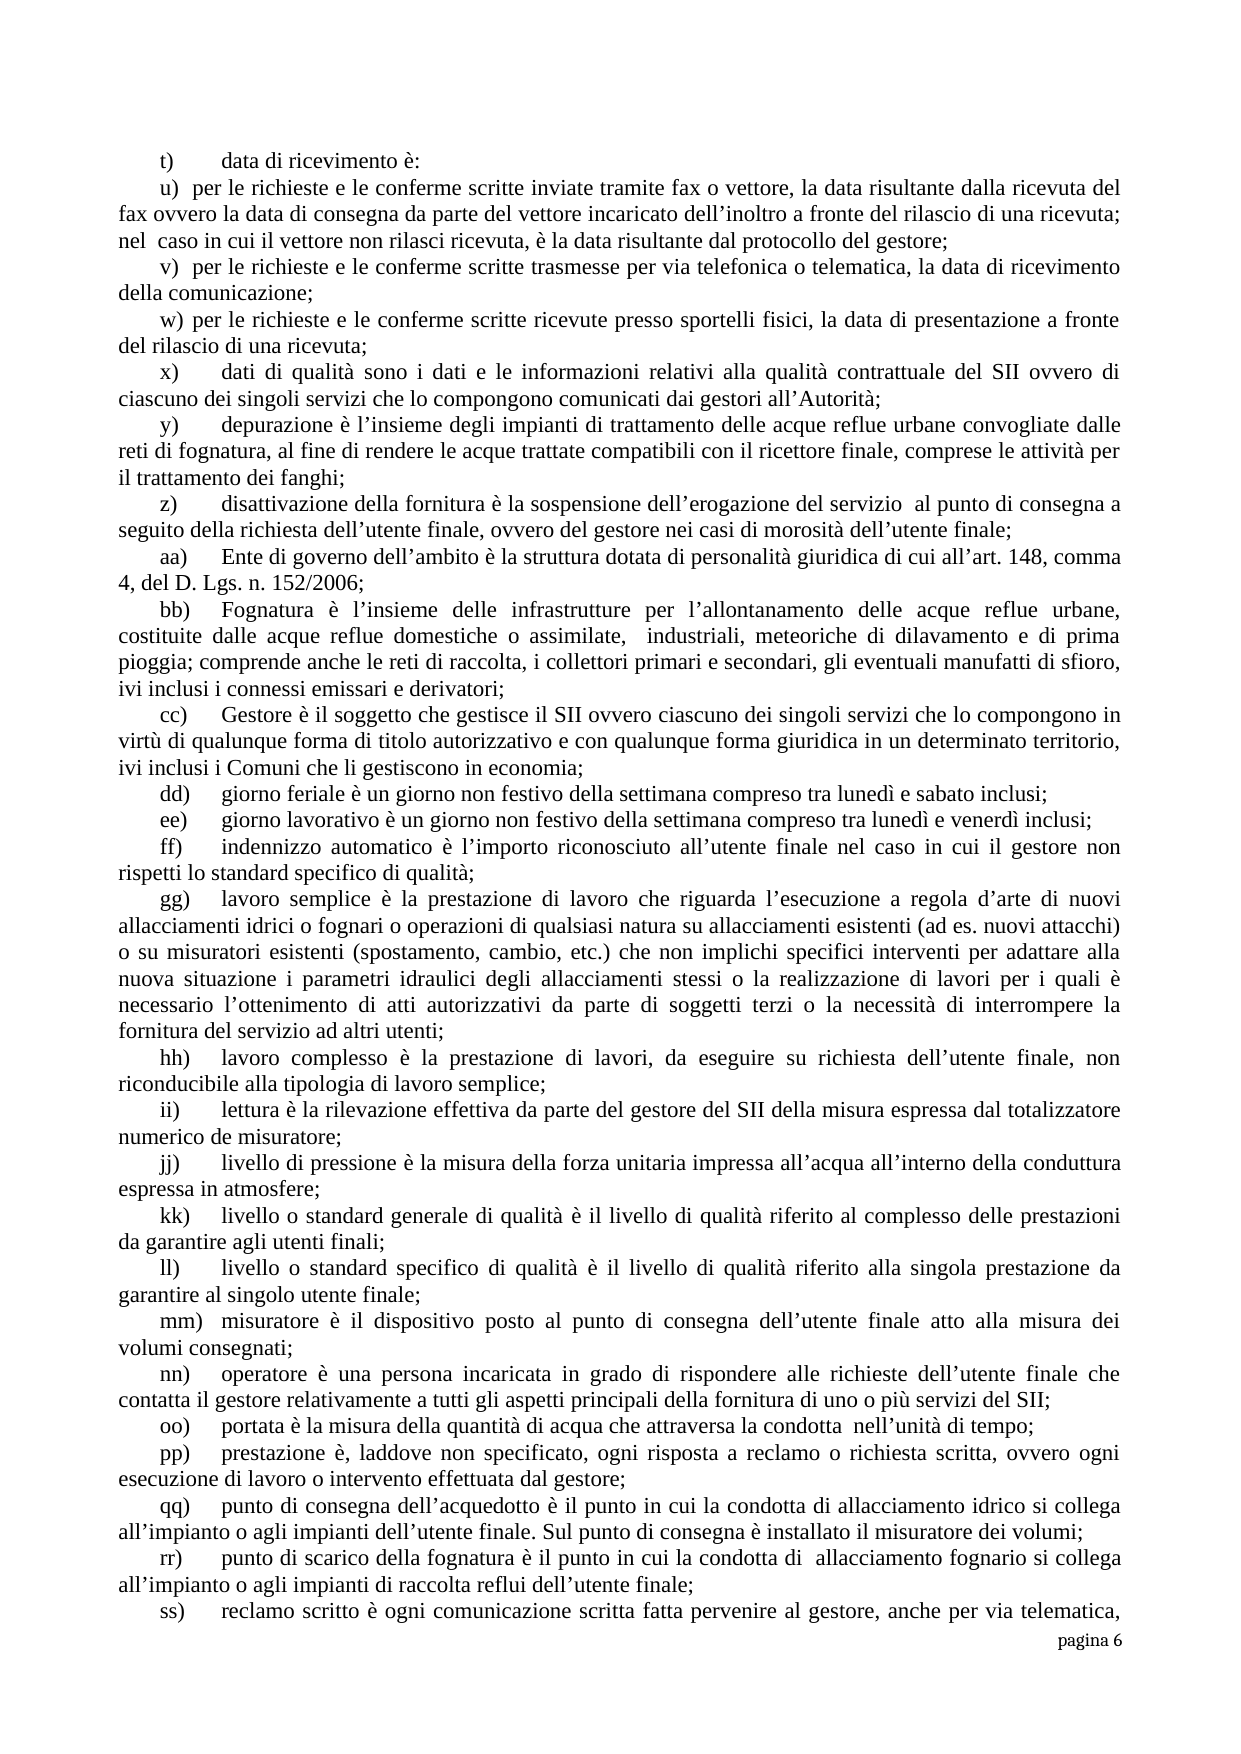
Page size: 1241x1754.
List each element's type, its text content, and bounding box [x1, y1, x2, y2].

list punto di scarico della fognatura è il punto in cui la condotta di allacciamento fognario si collega all’impianto o agli impianti di raccolta reflui dell’utente finale; [118, 1544, 1122, 1597]
list lavoro complesso è la prestazione di lavori, da eseguire su richiesta dell’utente finale, non riconducibile alla tipologia di lavoro semplice; [118, 1044, 1122, 1096]
list Ente di governo dell’ambito è la struttura dotata di personalità giuridica di cui all’art. 148, comma 4, del D. Lgs. n. 152/2006; [118, 543, 1122, 596]
list prestazione è, laddove non specificato, ogni risposta a reclamo o richiesta scritta, ovvero ogni esecuzione di lavoro o intervento effettuata dal gestore; [118, 1439, 1122, 1492]
list livello o standard specifico di qualità è il livello di qualità riferito alla singola prestazione da garantire al singolo utente finale; [118, 1254, 1122, 1307]
list disattivazione della fornitura è la sospensione dell’erogazione del servizio al punto di consegna a seguito della richiesta dell’utente finale, ovvero del gestore nei casi di morosità dell’utente finale; [118, 490, 1122, 543]
list per le richieste e le conferme scritte ricevute presso sportelli fisici, la data di presentazione a fronte del rilascio di una ricevuta; [118, 306, 1122, 358]
list depurazione è l’insieme degli impianti di trattamento delle acque reflue urbane convogliate dalle reti di fognatura, al fine di rendere le acque trattate compatibili con il ricettore finale, comprese le attività per il trattamento dei fanghi; [118, 411, 1122, 490]
list punto di consegna dell’acquedotto è il punto in cui la condotta di allacciamento idrico si collega all’impianto o agli impianti dell’utente finale. Sul punto di consegna è installato il misuratore dei volumi; [118, 1492, 1122, 1544]
list per le richieste e le conferme scritte trasmesse per via telefonica o telematica, la data di ricevimento della comunicazione; [118, 253, 1122, 306]
list dati di qualità sono i dati e le informazioni relativi alla qualità contrattuale del SII ovvero di ciascuno dei singoli servizi che lo compongono comunicati dai gestori all’Autorità; [118, 358, 1122, 411]
list data di ricevimento è: [118, 148, 1122, 174]
list indennizzo automatico è l’importo riconosciuto all’utente finale nel caso in cui il gestore non rispetti lo standard specifico di qualità; [118, 833, 1122, 886]
list livello o standard generale di qualità è il livello di qualità riferito al complesso delle prestazioni da garantire agli utenti finali; [118, 1202, 1122, 1254]
list lavoro semplice è la prestazione di lavoro che riguarda l’esecuzione a regola d’arte di nuovi allacciamenti idrici o fognari o operazioni di qualsiasi natura su allacciamenti esistenti (ad es. nuovi attacchi) o su misuratori esistenti (spostamento, cambio, etc.) che non implichi specifici interventi per adattare alla nuova situazione i parametri idraulici degli allacciamenti stessi o la realizzazione di lavori per i quali è necessario l’ottenimento di atti autorizzativi da parte di soggetti terzi o la necessità di interrompere la fornitura del servizio ad altri utenti; [118, 886, 1122, 1044]
list giorno lavorativo è un giorno non festivo della settimana compreso tra lunedì e venerdì inclusi; [118, 806, 1122, 833]
list operatore è una persona incaricata in grado di rispondere alle richieste dell’utente finale che contatta il gestore relativamente a tutti gli aspetti principali della fornitura di uno o più servizi del SII; [118, 1360, 1122, 1413]
list Gestore è il soggetto che gestisce il SII ovvero ciascuno dei singoli servizi che lo compongono in virtù di qualunque forma di titolo autorizzativo e con qualunque forma giuridica in un determinato territorio, ivi inclusi i Comuni che li gestiscono in economia; [118, 701, 1122, 780]
list livello di pressione è la misura della forza unitaria impressa all’acqua all’interno della conduttura espressa in atmosfere; [118, 1149, 1122, 1202]
list Fognatura è l’insieme delle infrastrutture per l’allontanamento delle acque reflue urbane, costituite dalle acque reflue domestiche o assimilate, industriali, meteoriche di dilavamento e di prima pioggia; comprende anche le reti di raccolta, i collettori primari e secondari, gli eventuali manufatti di sfioro, ivi inclusi i connessi emissari e derivatori; [118, 596, 1122, 701]
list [118, 1597, 1122, 1623]
list lettura è la rilevazione effettiva da parte del gestore del SII della misura espressa dal totalizzatore numerico de misuratore; [118, 1096, 1122, 1149]
list per le richieste e le conferme scritte inviate tramite fax o vettore, la data risultante dalla ricevuta del fax ovvero la data di consegna da parte del vettore incaricato dell’inoltro a fronte del rilascio di una ricevuta; nel caso in cui il vettore non rilasci ricevuta, è la data risultante dal protocollo del gestore; [118, 174, 1122, 253]
list giorno feriale è un giorno non festivo della settimana compreso tra lunedì e sabato inclusi; [118, 780, 1122, 806]
list portata è la misura della quantità di acqua che attraversa la condotta nell’unità di tempo; [118, 1413, 1122, 1439]
list misuratore è il dispositivo posto al punto di consegna dell’utente finale atto alla misura dei volumi consegnati; [118, 1307, 1122, 1360]
